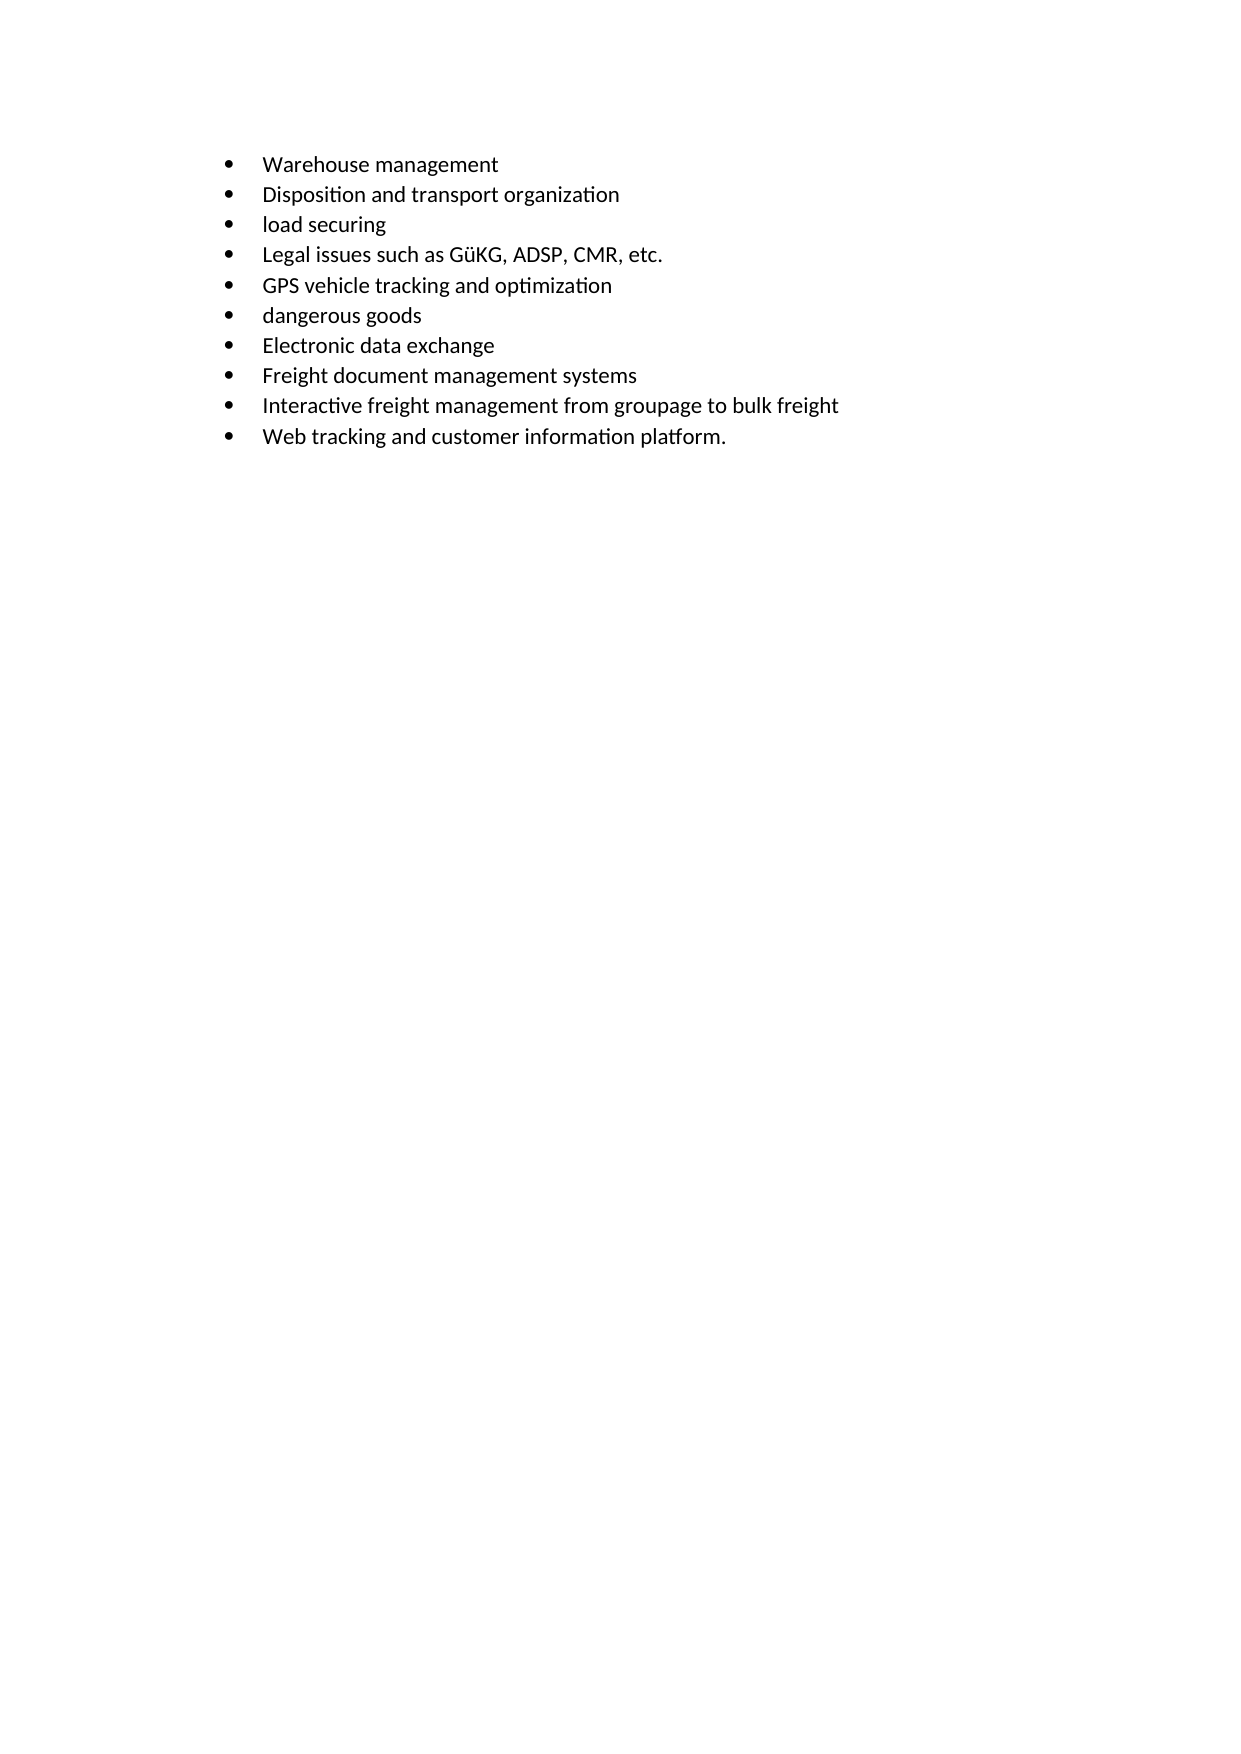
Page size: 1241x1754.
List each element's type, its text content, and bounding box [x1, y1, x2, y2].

list Web tracking and customer information platform. [225, 422, 1090, 450]
list Warehouse management [225, 150, 1090, 178]
list Legal issues such as GüKG, ADSP, CMR, etc. [225, 241, 1090, 269]
list Freight document management systems [225, 361, 1090, 389]
list GPS vehicle tracking and optimization [225, 271, 1090, 299]
list Electronic data exchange [225, 331, 1090, 359]
list dangerous goods [225, 301, 1090, 329]
list load securing [225, 210, 1090, 238]
list Disposition and transport organization [225, 180, 1090, 208]
list Interactive freight management from groupage to bulk freight [225, 392, 1090, 420]
